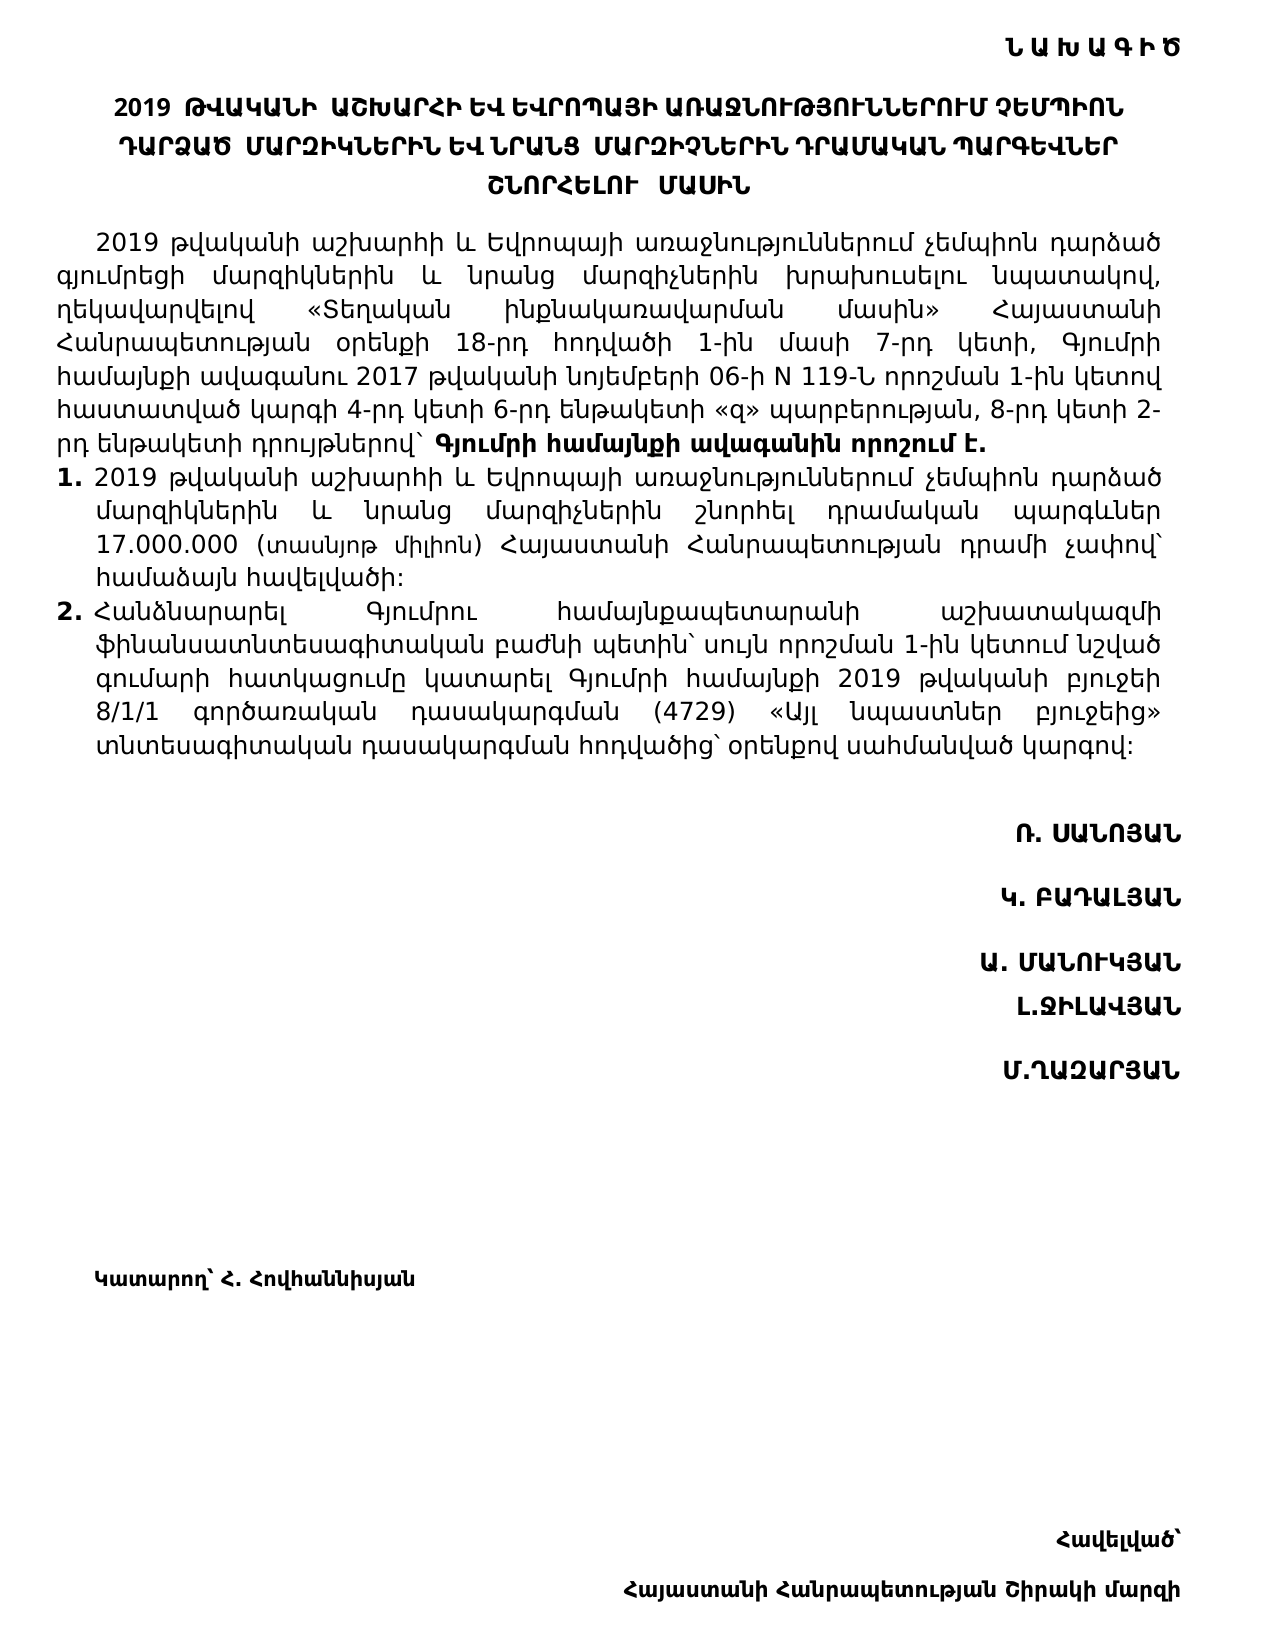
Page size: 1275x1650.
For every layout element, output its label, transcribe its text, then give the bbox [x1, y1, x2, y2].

text Ա. ՄԱՆՈՒԿՅԱՆ Լ.ՋԻԼԱՎՅԱՆ [94, 948, 1181, 1021]
text Հայաստանի Հանրապետության Շիրակի մարզի [94, 1577, 1181, 1603]
text Հավելված՝ [94, 1527, 1181, 1553]
text Ն Ա Խ Ա Գ Ի Ծ [94, 29, 1181, 64]
text 2019 թվականի աշխարհի և Եվրոպայի առաջնություններում չեմպիոն դարձած գյումրեցի մարզիկներին և նրանց մարզիչներին խրախուսելու նպատակով, ղեկավարվելով «Տեղական ինքնակառավարման մասին» Հայաստանի Հանրապետության օրենքի 18-րդ հոդվածի 1-ին մասի 7-րդ կետի, Գյումրի համայնքի ավագանու 2017 թվականի նոյեմբերի 06-ի N 119-Ն որոշման 1-ին կետով հաստատված կարգի 4-րդ կետի 6-րդ ենթակետի «զ» պարբերության, 8-րդ կետի 2-րդ ենթակետի դրույթներով` Գյումրի համայնքի ավագանին որոշում է. [56, 228, 1162, 458]
text Կատարող՝ Հ. Հովհաննիսյան [94, 1267, 1181, 1291]
text Մ.ՂԱԶԱՐՅԱՆ [94, 1056, 1181, 1086]
text Կ․ ԲԱԴԱԼՅԱՆ [94, 883, 1181, 913]
list Հանձնարարել Գյումրու համայնքապետարանի աշխատակազմի ֆինանսատնտեսագիտական բաժնի պետին՝ սույն որոշման 1-ին կետում նշված գումարի հատկացումը կատարել Գյումրի համայնքի 2019 թվականի բյուջեի 8/1/1 գործառական դասակարգման (4729) «Այլ նպաստներ բյուջեից» տնտեսագիտական դասակարգման հոդվածից՝ օրենքով սահմանված կարգով: [56, 597, 1162, 760]
list 2019 թվականի աշխարհի և Եվրոպայի առաջնություններում չեմպիոն դարձած մարզիկներին և նրանց մարզիչներին շնորհել դրամական պարգևներ 17.000.000 (տասնյոթ միլիոն) Հայաստանի Հանրապետության դրամի չափով՝ համաձայն հավելվածի: [56, 463, 1162, 592]
text Ռ․ ՍԱՆՈՅԱՆ [94, 819, 1181, 848]
text 2019 ԹՎԱԿԱՆԻ ԱՇԽԱՐՀԻ ԵՎ ԵՎՐՈՊԱՅԻ ԱՌԱՋՆՈՒԹՅՈՒՆՆԵՐՈՒՄ ՉԵՄՊԻՈՆ ԴԱՐՁԱԾ ՄԱՐԶԻԿՆԵՐԻՆ ԵՎ ՆՐԱՆՑ ՄԱՐԶԻՉՆԵՐԻՆ ԴՐԱՄԱԿԱՆ ՊԱՐԳԵՎՆԵՐ ՇՆՈՐՀԵԼՈՒ ՄԱՍԻՆ [56, 89, 1181, 202]
